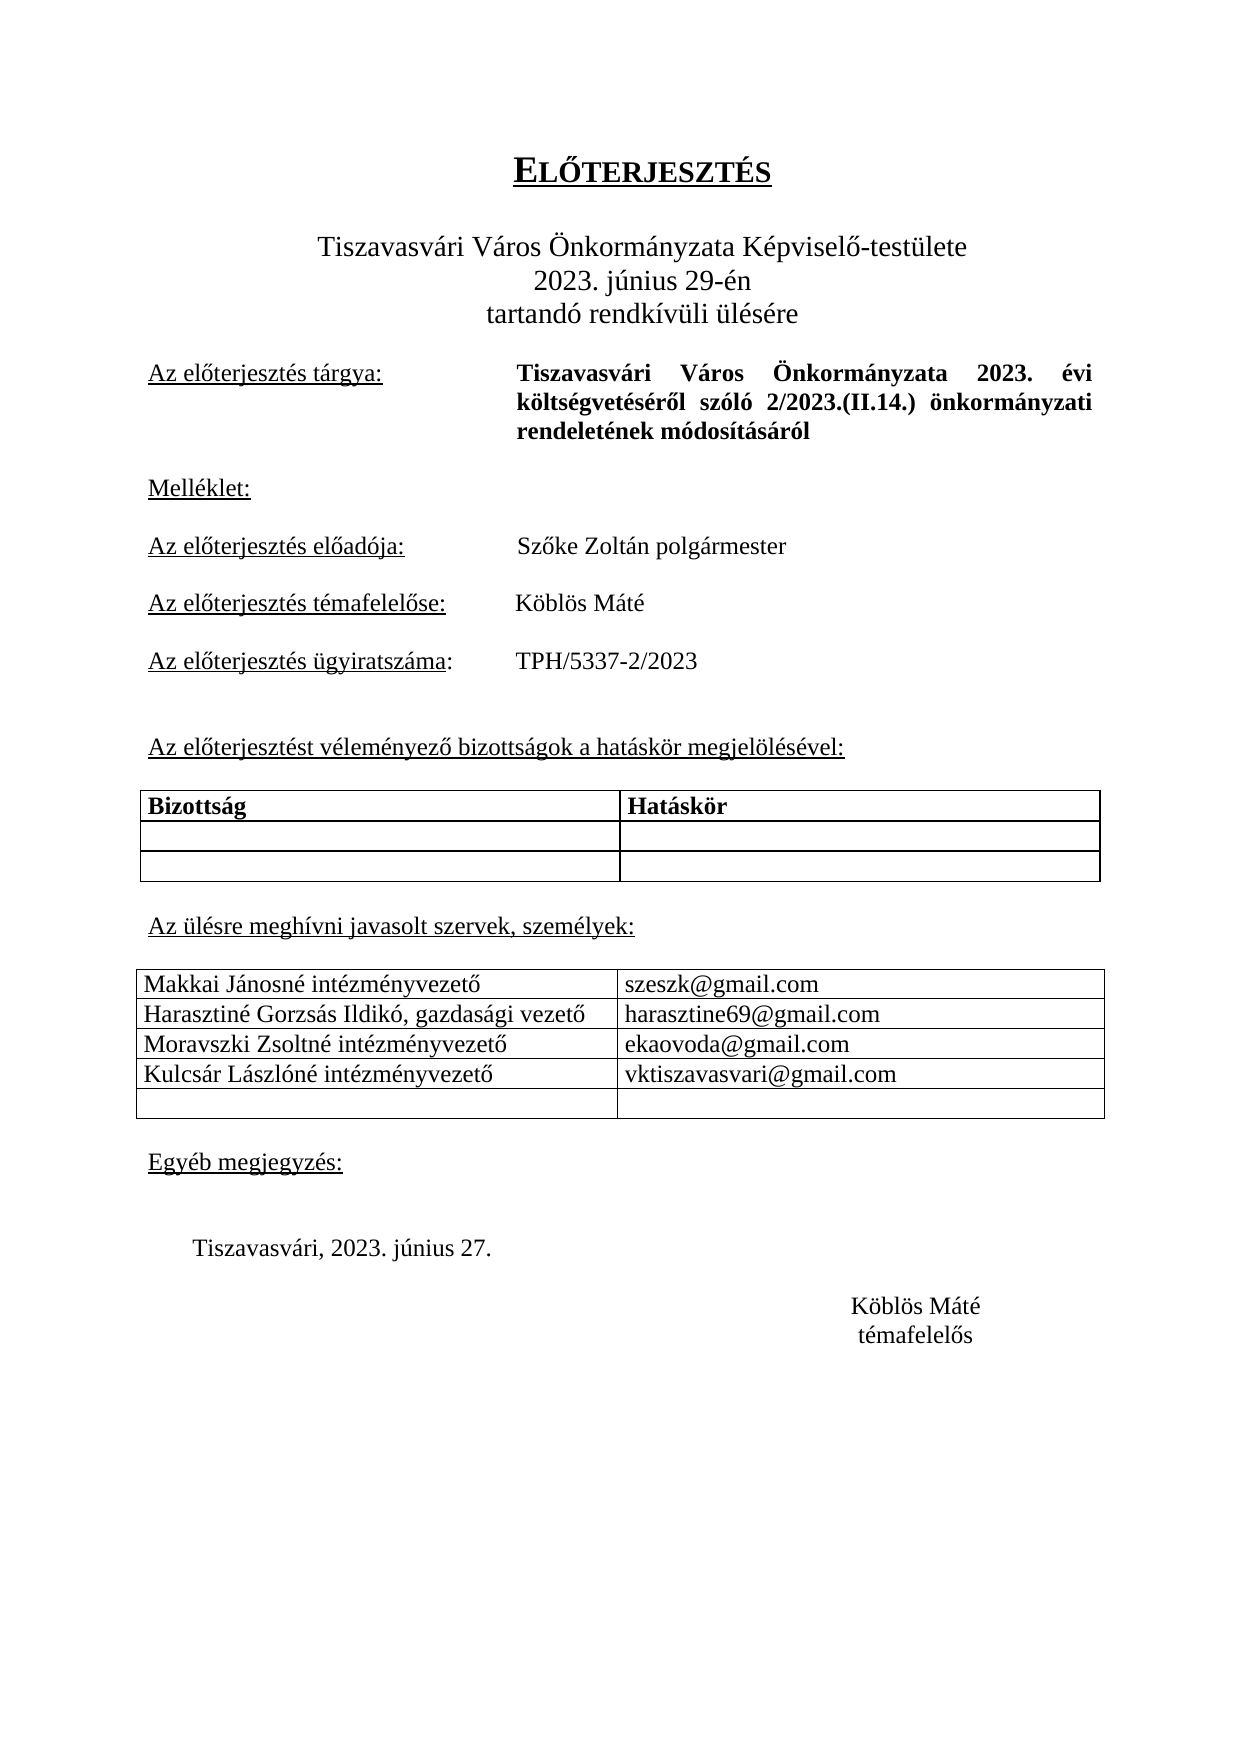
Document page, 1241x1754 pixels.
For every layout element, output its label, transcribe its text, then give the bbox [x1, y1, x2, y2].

table_cell [621, 852, 1099, 881]
table_cell [141, 852, 619, 881]
table_header Makkai Jánosné intézményvezető [137, 970, 617, 998]
table_cell Harasztiné Gorzsás Ildikó, gazdasági vezető [137, 999, 617, 1028]
table_header Hatáskör [621, 791, 1099, 820]
text 2023. június 29-én [192, 263, 1092, 296]
table_cell [141, 822, 619, 850]
table_header Bizottság [141, 791, 619, 820]
text Az ülésre meghívni javasolt szervek, személyek: [148, 911, 1092, 940]
table_cell Kulcsár Lászlóné intézményvezető [137, 1059, 617, 1088]
text Az előterjesztést véleményező bizottságok a hatáskör megjelölésével: [148, 732, 1092, 761]
text Tiszavasvári, 2023. június 27. [192, 1233, 1092, 1262]
table_cell harasztine69@gmail.com [618, 999, 1104, 1028]
title Előterjesztés [192, 148, 1092, 191]
text Az előterjesztés témafelelőse: Köblös Máté [148, 588, 1092, 617]
table_cell [137, 1089, 617, 1117]
table_cell [618, 1089, 1104, 1117]
text témafelelős [192, 1320, 1092, 1348]
text Az előterjesztés előadója: Szőke Zoltán polgármester [148, 531, 1092, 560]
table_cell ekaovoda@gmail.com [618, 1029, 1104, 1058]
text Köblös Máté [192, 1291, 1092, 1320]
text Egyéb megjegyzés: [148, 1147, 1092, 1176]
text Tiszavasvári Város Önkormányzata Képviselő-testülete [192, 229, 1092, 263]
text Az előterjesztés tárgya: Tiszavasvári Város Önkormányzata 2023. évi költségvetéséről szóló 2/2023.(II.14.) önkormányzati rendeletének módosításáról [148, 358, 1092, 445]
table_cell [621, 822, 1099, 850]
text tartandó rendkívüli ülésére [192, 296, 1092, 330]
table_cell Moravszki Zsoltné intézményvezető [137, 1029, 617, 1058]
text Melléklet: [148, 473, 1092, 502]
table_cell vktiszavasvari@gmail.com [618, 1059, 1104, 1088]
text Az előterjesztés ügyiratszáma: TPH/5337-2/2023 [148, 646, 1092, 675]
table_header szeszk@gmail.com [618, 970, 1104, 998]
